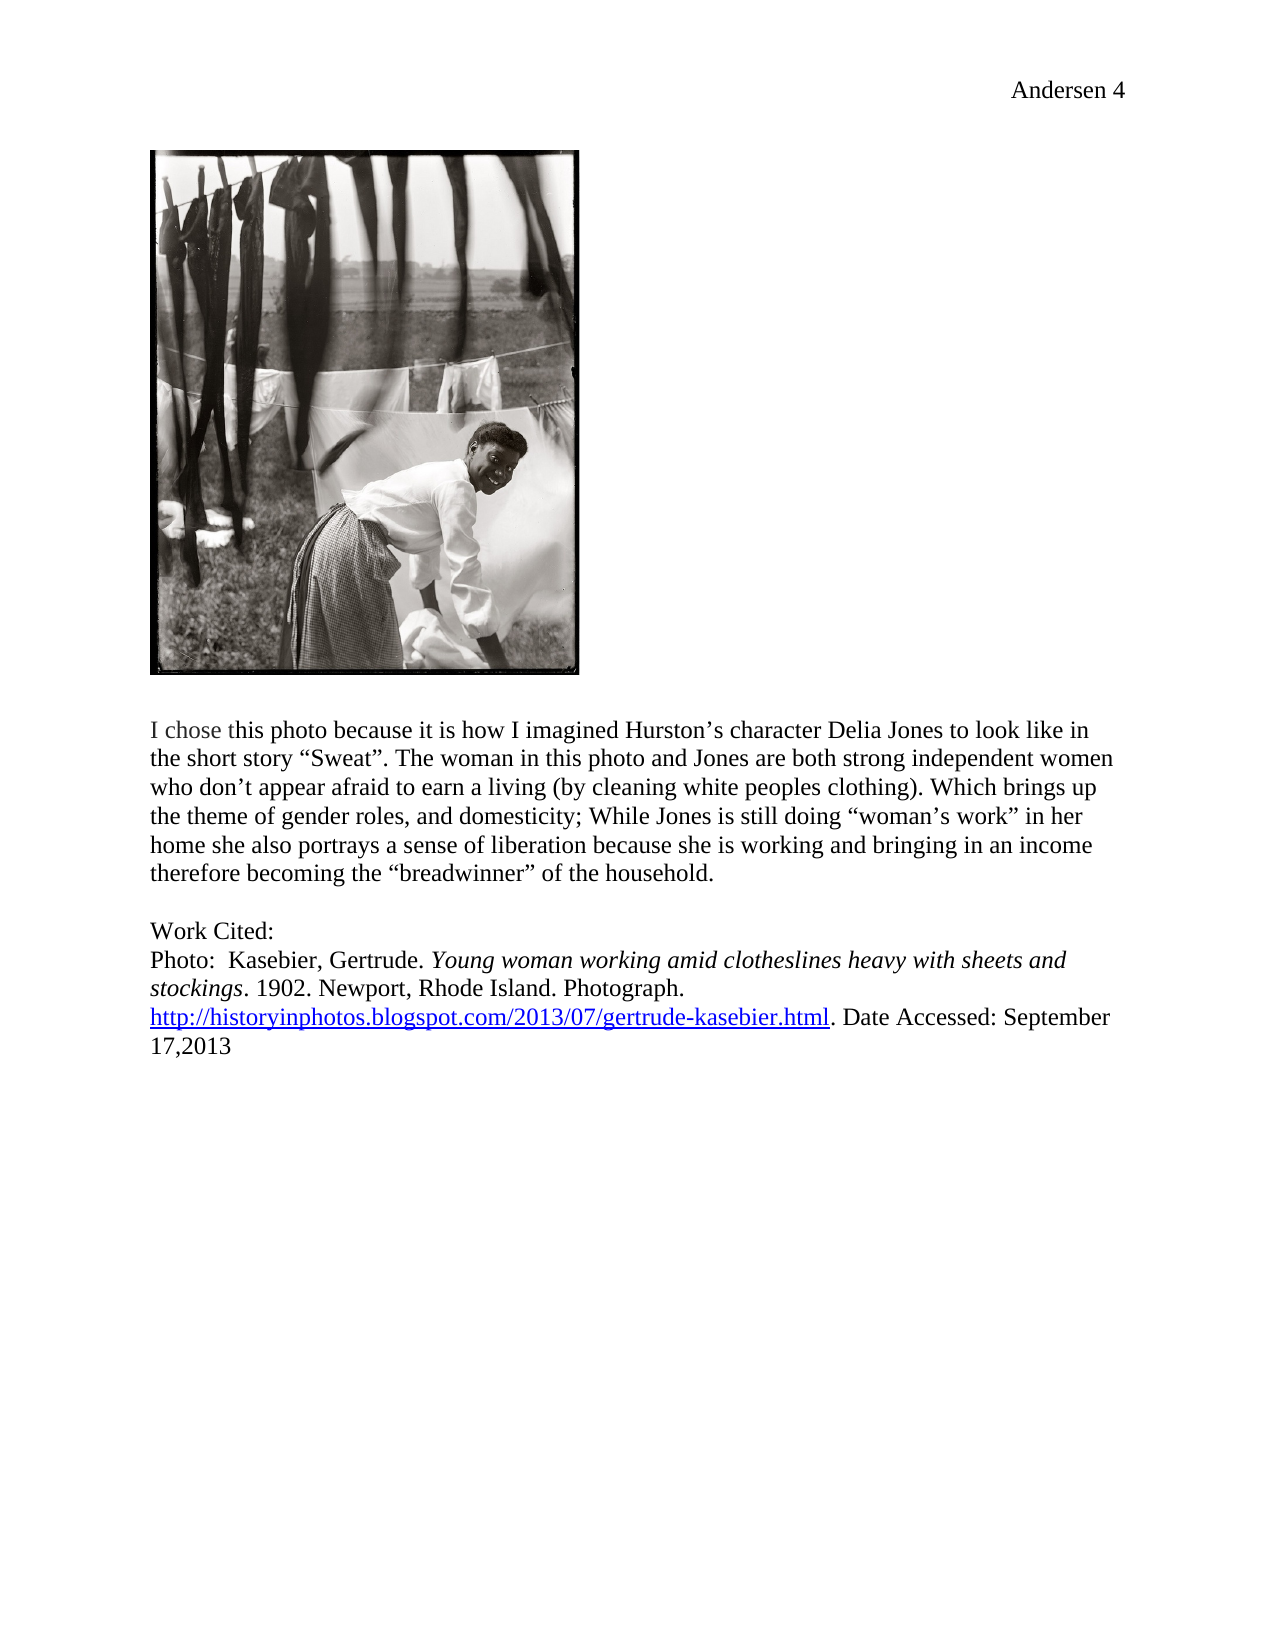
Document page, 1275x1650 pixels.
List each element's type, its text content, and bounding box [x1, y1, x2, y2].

picture [150, 150, 580, 675]
text I chose this photo because it is how I imagined Hurston’s character Delia Jones to look like in the short story “Sweat”. The woman in this photo and Jones are both strong independent women who don’t appear afraid to earn a living (by cleaning white peoples clothing). Which brings up the theme of gender roles, and domesticity; While Jones is still doing “woman’s work” in her home she also portrays a sense of liberation because she is working and bringing in an income therefore becoming the “breadwinner” of the household. [150, 715, 1125, 887]
text Work Cited: [150, 916, 1125, 945]
text Photo: Kasebier, Gertrude. Young woman working amid clotheslines heavy with sheets and stockings. 1902. Newport, Rhode Island. Photograph. http://historyinphotos.blogspot.com/2013/07/gertrude-kasebier.html. Date Accessed: September 17,2013 [150, 945, 1125, 1060]
